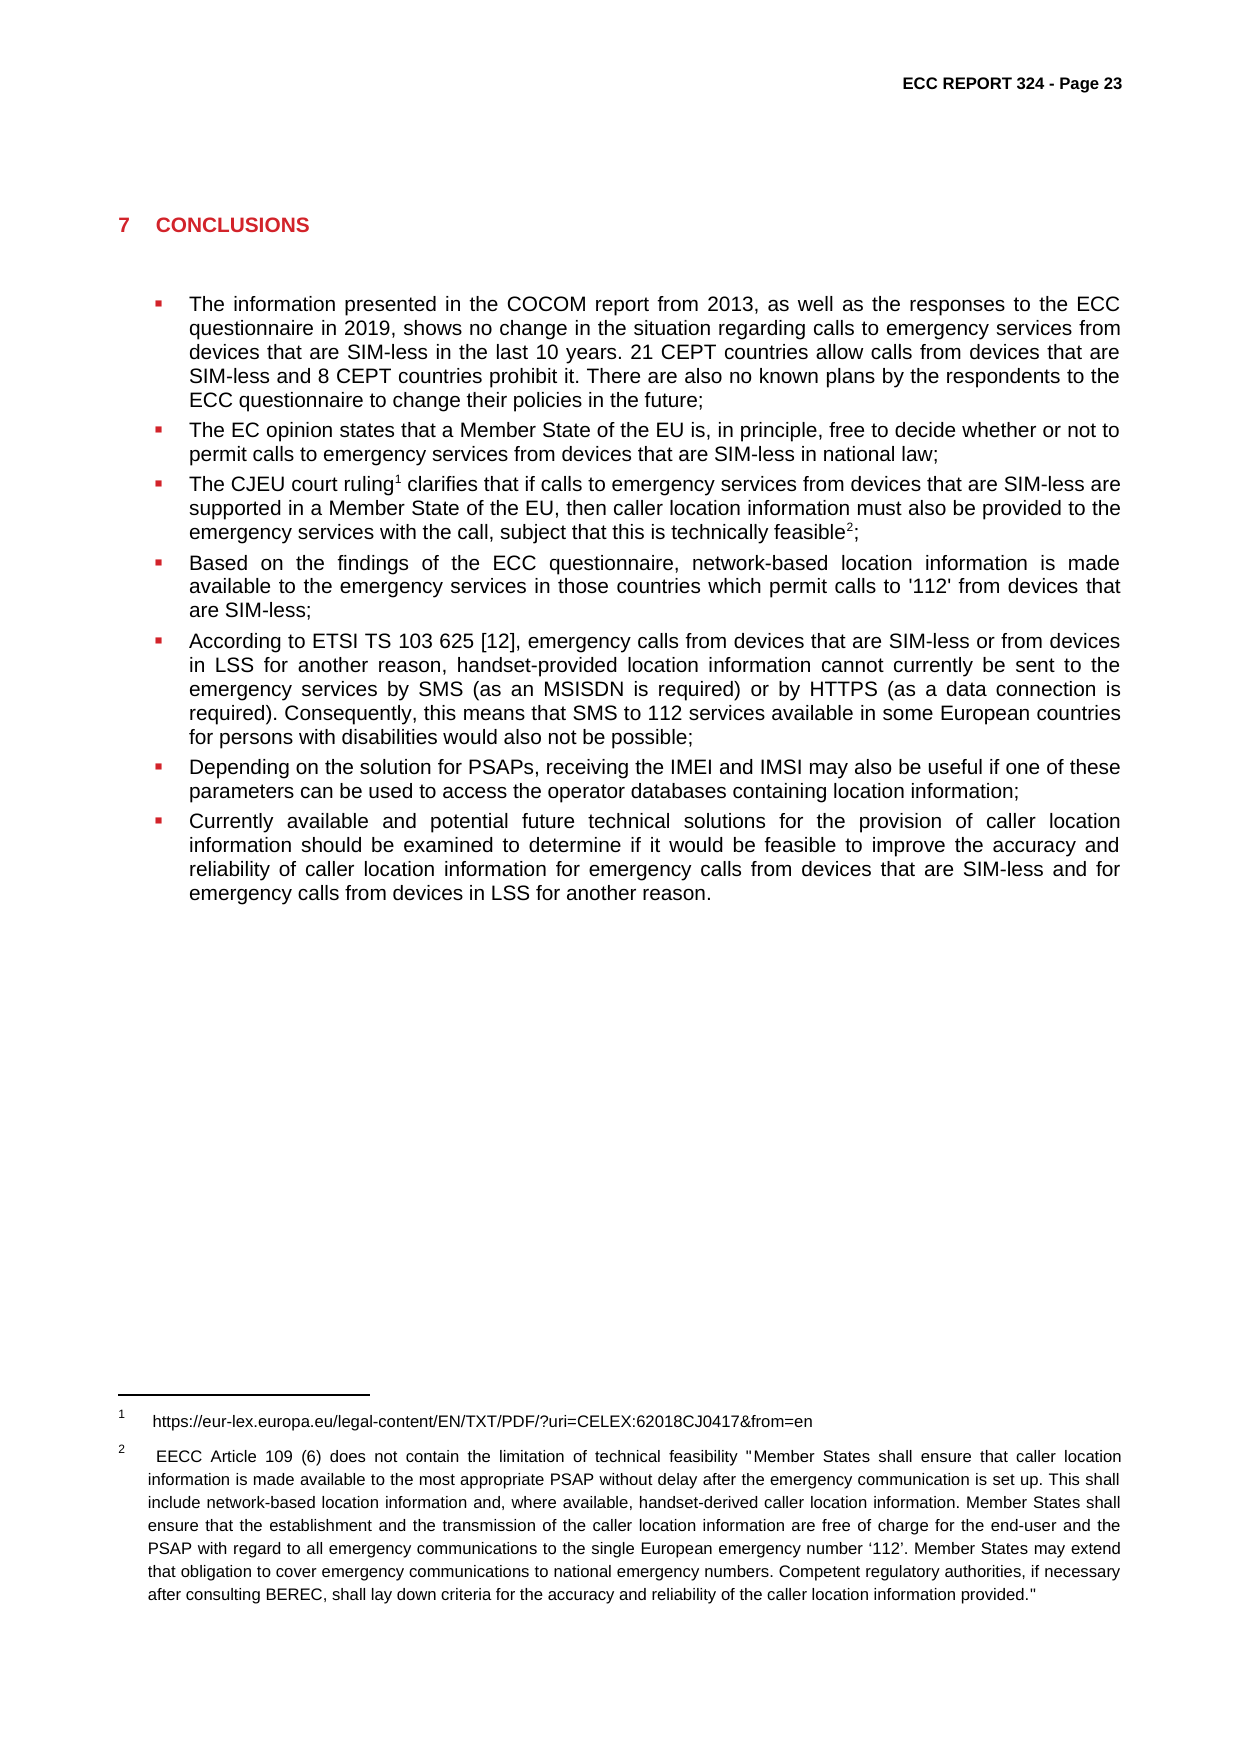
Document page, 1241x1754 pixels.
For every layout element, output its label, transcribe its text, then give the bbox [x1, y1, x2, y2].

text Depending on the solution for PSAPs, receiving the IMEI and IMSI may also be useful if one of these parameters can be used to access the operator databases containing location information; [153, 755, 1122, 803]
text The EC opinion states that a Member State of the EU is, in principle, free to decide whether or not to permit calls to emergency services from devices that are SIM-less in national law; [153, 418, 1122, 466]
subtitle Conclusions [118, 212, 1122, 236]
text The information presented in the COCOM report from 2013, as well as the responses to the ECC questionnaire in 2019, shows no change in the situation regarding calls to emergency services from devices that are SIM-less in the last 10 years. 21 CEPT countries allow calls from devices that are SIM-less and 8 CEPT countries prohibit it. There are also no known plans by the respondents to the ECC questionnaire to change their policies in the future; [153, 292, 1122, 412]
text Currently available and potential future technical solutions for the provision of caller location information should be examined to determine if it would be feasible to improve the accuracy and reliability of caller location information for emergency calls from devices that are SIM-less and for emergency calls from devices in LSS for another reason. [153, 809, 1122, 905]
text The CJEU court ruling clarifies that if calls to emergency services from devices that are SIM-less are supported in a Member State of the EU, then caller location information must also be provided to the emergency services with the call, subject that this is technically feasible; [153, 472, 1122, 544]
text Based on the findings of the ECC questionnaire, network-based location information is made available to the emergency services in those countries which permit calls to '112' from devices that are SIM-less; [153, 550, 1122, 622]
text According to ETSI TS 103 625 [12], emergency calls from devices that are SIM-less or from devices in LSS for another reason, handset-provided location information cannot currently be sent to the emergency services by SMS (as an MSISDN is required) or by HTTPS (as a data connection is required). Consequently, this means that SMS to 112 services available in some European countries for persons with disabilities would also not be possible; [153, 628, 1122, 748]
